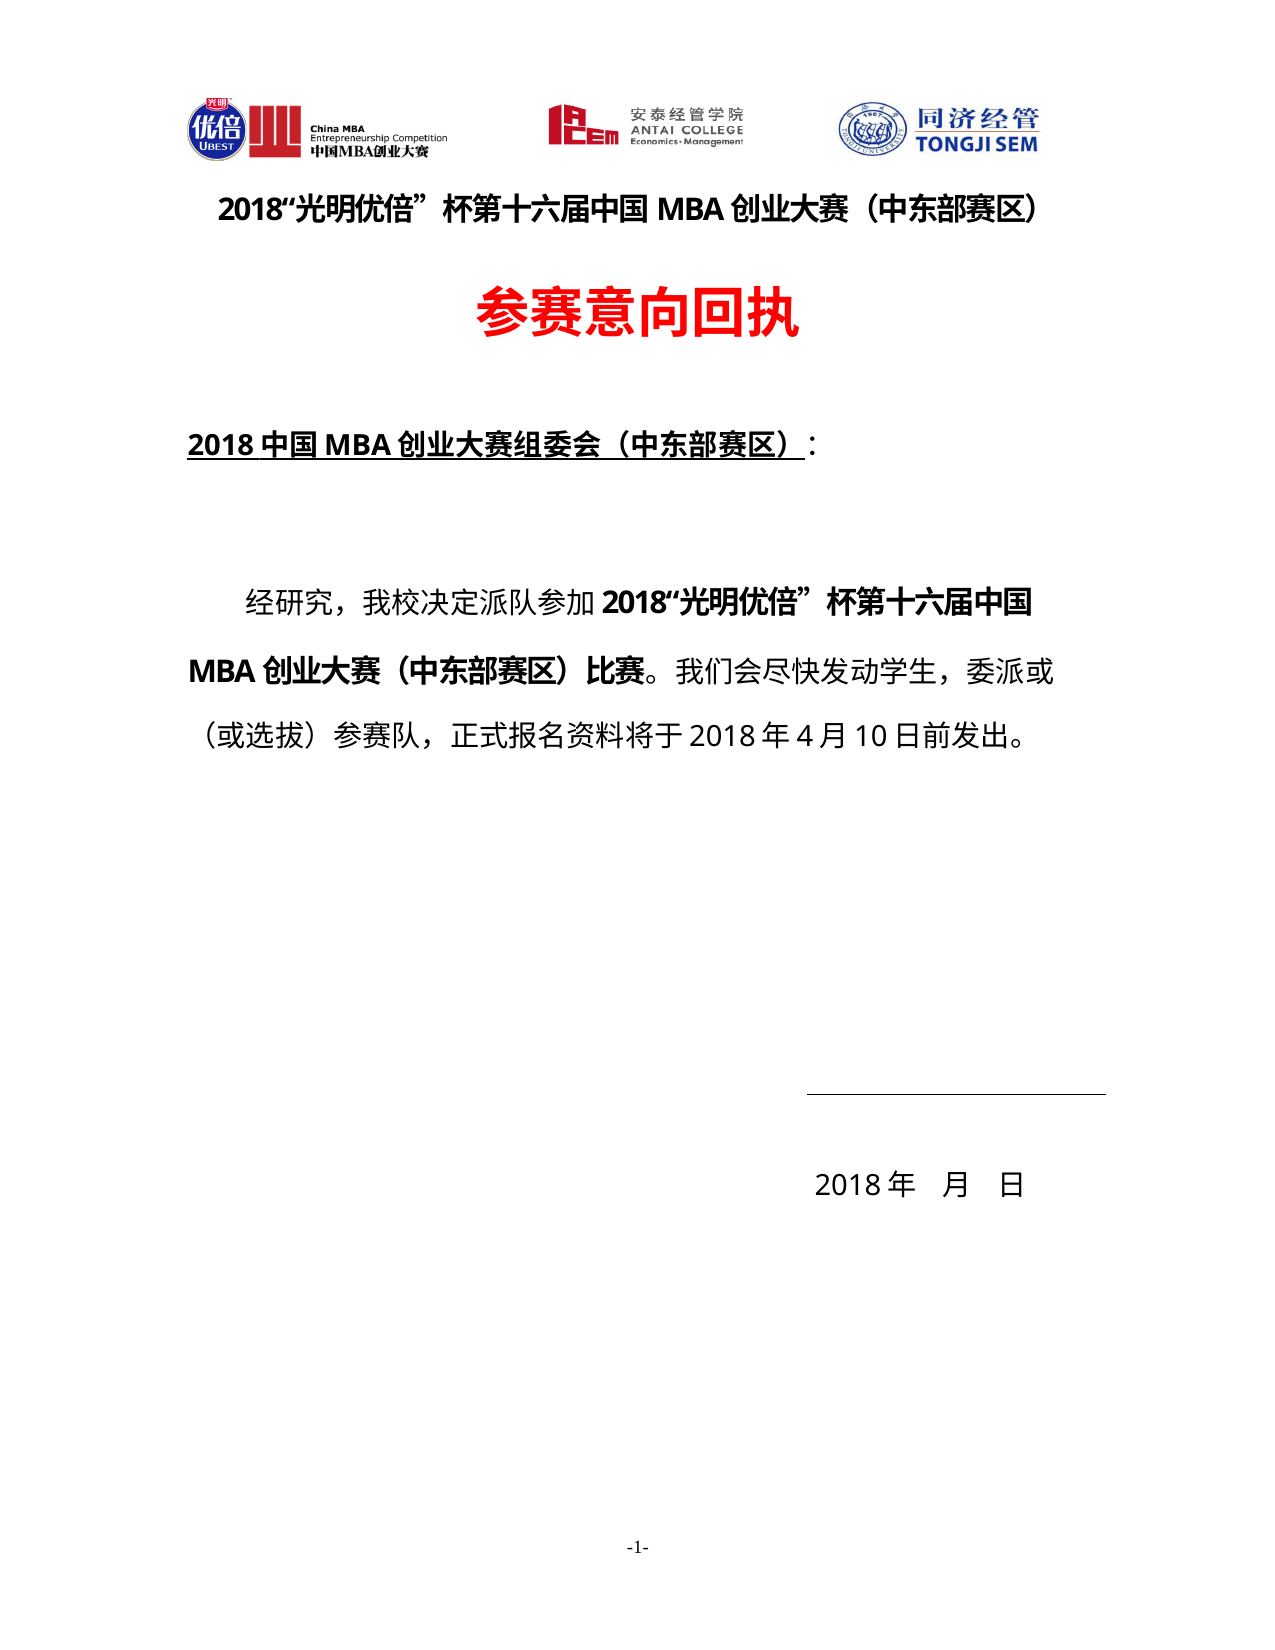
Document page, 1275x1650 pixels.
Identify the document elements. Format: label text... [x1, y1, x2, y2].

picture [828, 98, 1049, 161]
text 2018年 月 日 [187, 1162, 1088, 1204]
text 2018“光明优倍”杯第十六届中国MBA创业大赛（中东部赛区） [187, 184, 1088, 230]
picture [548, 88, 743, 161]
text 参赛意向回执 [187, 270, 1088, 348]
picture [187, 98, 449, 161]
text 经研究，我校决定派队参加2018“光明优倍”杯第十六届中国MBA创业大赛（中东部赛区）比赛。我们会尽快发动学生，委派或（或选拔）参赛队，正式报名资料将于2018年4月10日前发出。 [187, 578, 1088, 755]
text 2018中国MBA创业大赛组委会（中东部赛区）： [187, 422, 1088, 464]
